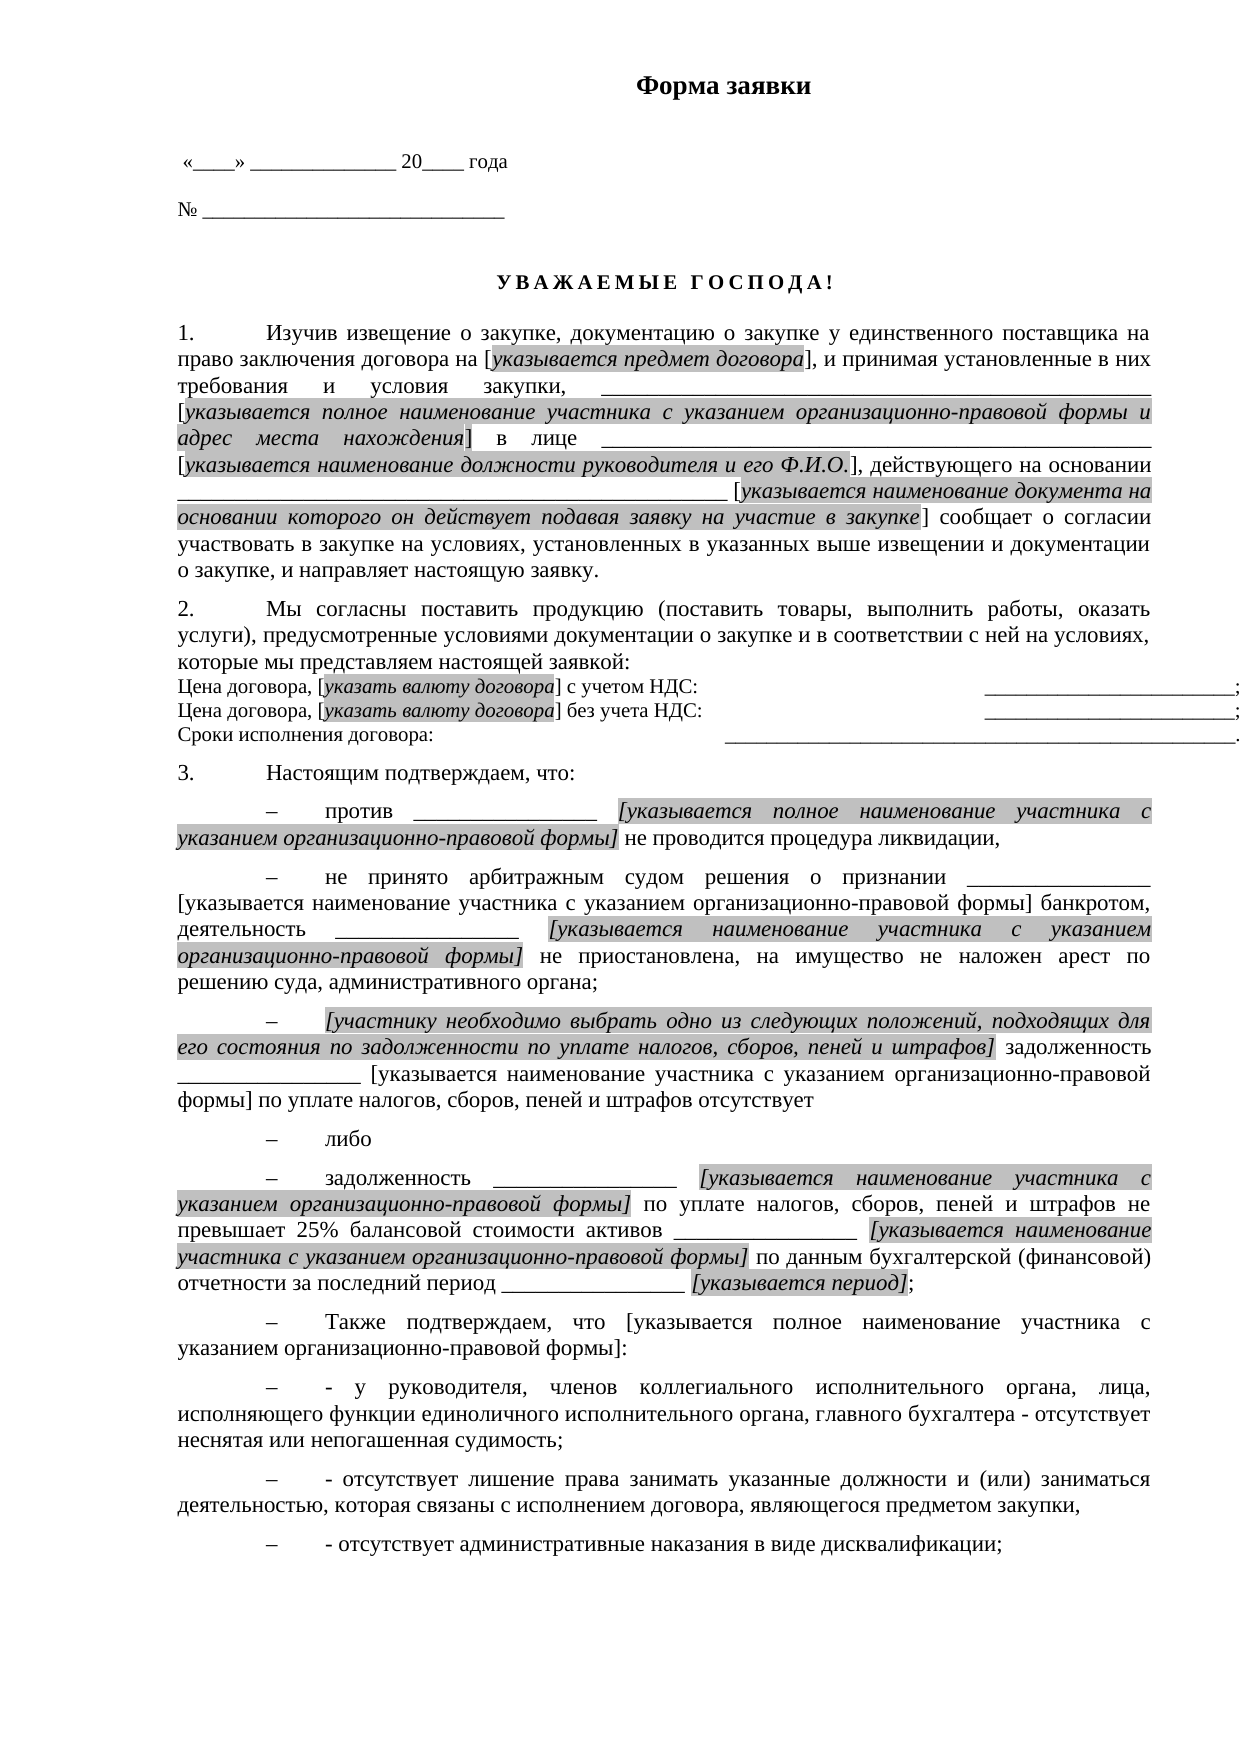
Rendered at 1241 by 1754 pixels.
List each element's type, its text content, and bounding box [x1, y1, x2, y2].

list задолженность ________________ [указывается наименование участника с указанием организационно-правовой формы] по уплате налогов, сборов, пеней и штрафов не превышает 25% балансовой стоимости активов ________________ [указывается наименование участника с указанием организационно-правовой формы] по данным бухгалтерской (финансовой) отчетности за последний период ________________ [указывается период]; [177, 1164, 1152, 1296]
text Цена договора, [указать валюту договора] без учета НДС: ________________________; [554, 698, 1152, 722]
list Форма заявки [295, 69, 1152, 101]
list либо [177, 1125, 1152, 1151]
list Изучив извещение о закупке, документацию о закупке у единственного поставщика на право заключения договора на [указывается предмет договора], и принимая установленные в них требования и условия закупки, ________________________________________________ [указывается полное наименование участника с указанием организационно-правовой формы и адрес места нахождения] в лице ________________________________________________ [указывается наименование должности руководителя и его Ф.И.О.], действующего на основании ________________________________________________ [указывается наименование документа на основании которого он действует подавая заявку на участие в закупке] сообщает о согласии участвовать в закупке на условиях, установленных в указанных выше извещении и документации о закупке, и направляет настоящую заявку. [177, 451, 1152, 582]
text № _____________________________ [177, 197, 1152, 221]
list не принято арбитражным судом решения о признании ________________ [указывается наименование участника с указанием организационно-правовой формы] банкротом, деятельность ________________ [указывается наименование участника с указанием организационно-правовой формы] не приостановлена, на имущество не наложен арест по решению суда, административного органа; [177, 863, 1152, 994]
list Мы согласны поставить продукцию (поставить товары, выполнить работы, оказать услуги), предусмотренные условиями документации о закупке и в соответствии с ней на условиях, которые мы представляем настоящей заявкой: [177, 595, 1152, 674]
list [участнику необходимо выбрать одно из следующих положений, подходящих для его состояния по задолженности по уплате налогов, сборов, пеней и штрафов] задолженность ________________ [указывается наименование участника с указанием организационно-правовой формы] по уплате налогов, сборов, пеней и штрафов отсутствует [177, 1007, 1152, 1112]
list против ________________ [указывается полное наименование участника с указанием организационно-правовой формы] не проводится процедура ликвидации, [177, 798, 618, 824]
text Цена договора, [указать валюту договора] с учетом НДС: ________________________; [554, 674, 1152, 698]
text Уважаемые господа! [177, 270, 1152, 294]
list - отсутствует административные наказания в виде дисквалификации; [177, 1530, 1152, 1556]
text «____» ______________ 20____ года [177, 149, 1152, 173]
list - отсутствует лишение права занимать указанные должности и (или) заниматься деятельностью, которая связаны с исполнением договора, являющегося предметом закупки, [177, 1465, 1152, 1518]
list Изучив извещение о закупке, документацию о закупке у единственного поставщика на право заключения договора на [указывается предмет договора], и принимая установленные в них требования и условия закупки, ________________________________________________ [указывается полное наименование участника с указанием организационно-правовой формы и адрес места нахождения] в лице ________________________________________________ [указывается наименование должности руководителя и его Ф.И.О.], действующего на основании ________________________________________________ [указывается наименование документа на основании которого он действует подавая заявку на участие в закупке] сообщает о согласии участвовать в закупке на условиях, установленных в указанных выше извещении и документации о закупке, и направляет настоящую заявку. [177, 319, 1152, 398]
text Сроки исполнения договора: _________________________________________________. [177, 722, 1152, 746]
list Настоящим подтверждаем, что: [177, 759, 1152, 785]
list против ________________ [указывается полное наименование участника с указанием организационно-правовой формы] не проводится процедура ликвидации, [619, 824, 1152, 850]
list - у руководителя, членов коллегиального исполнительного органа, лица, исполняющего функции единоличного исполнительного органа, главного бухгалтера - отсутствует неснятая или непогашенная судимость; [177, 1373, 1152, 1452]
list Также подтверждаем, что [указывается полное наименование участника с указанием организационно-правовой формы]: [177, 1308, 1152, 1361]
